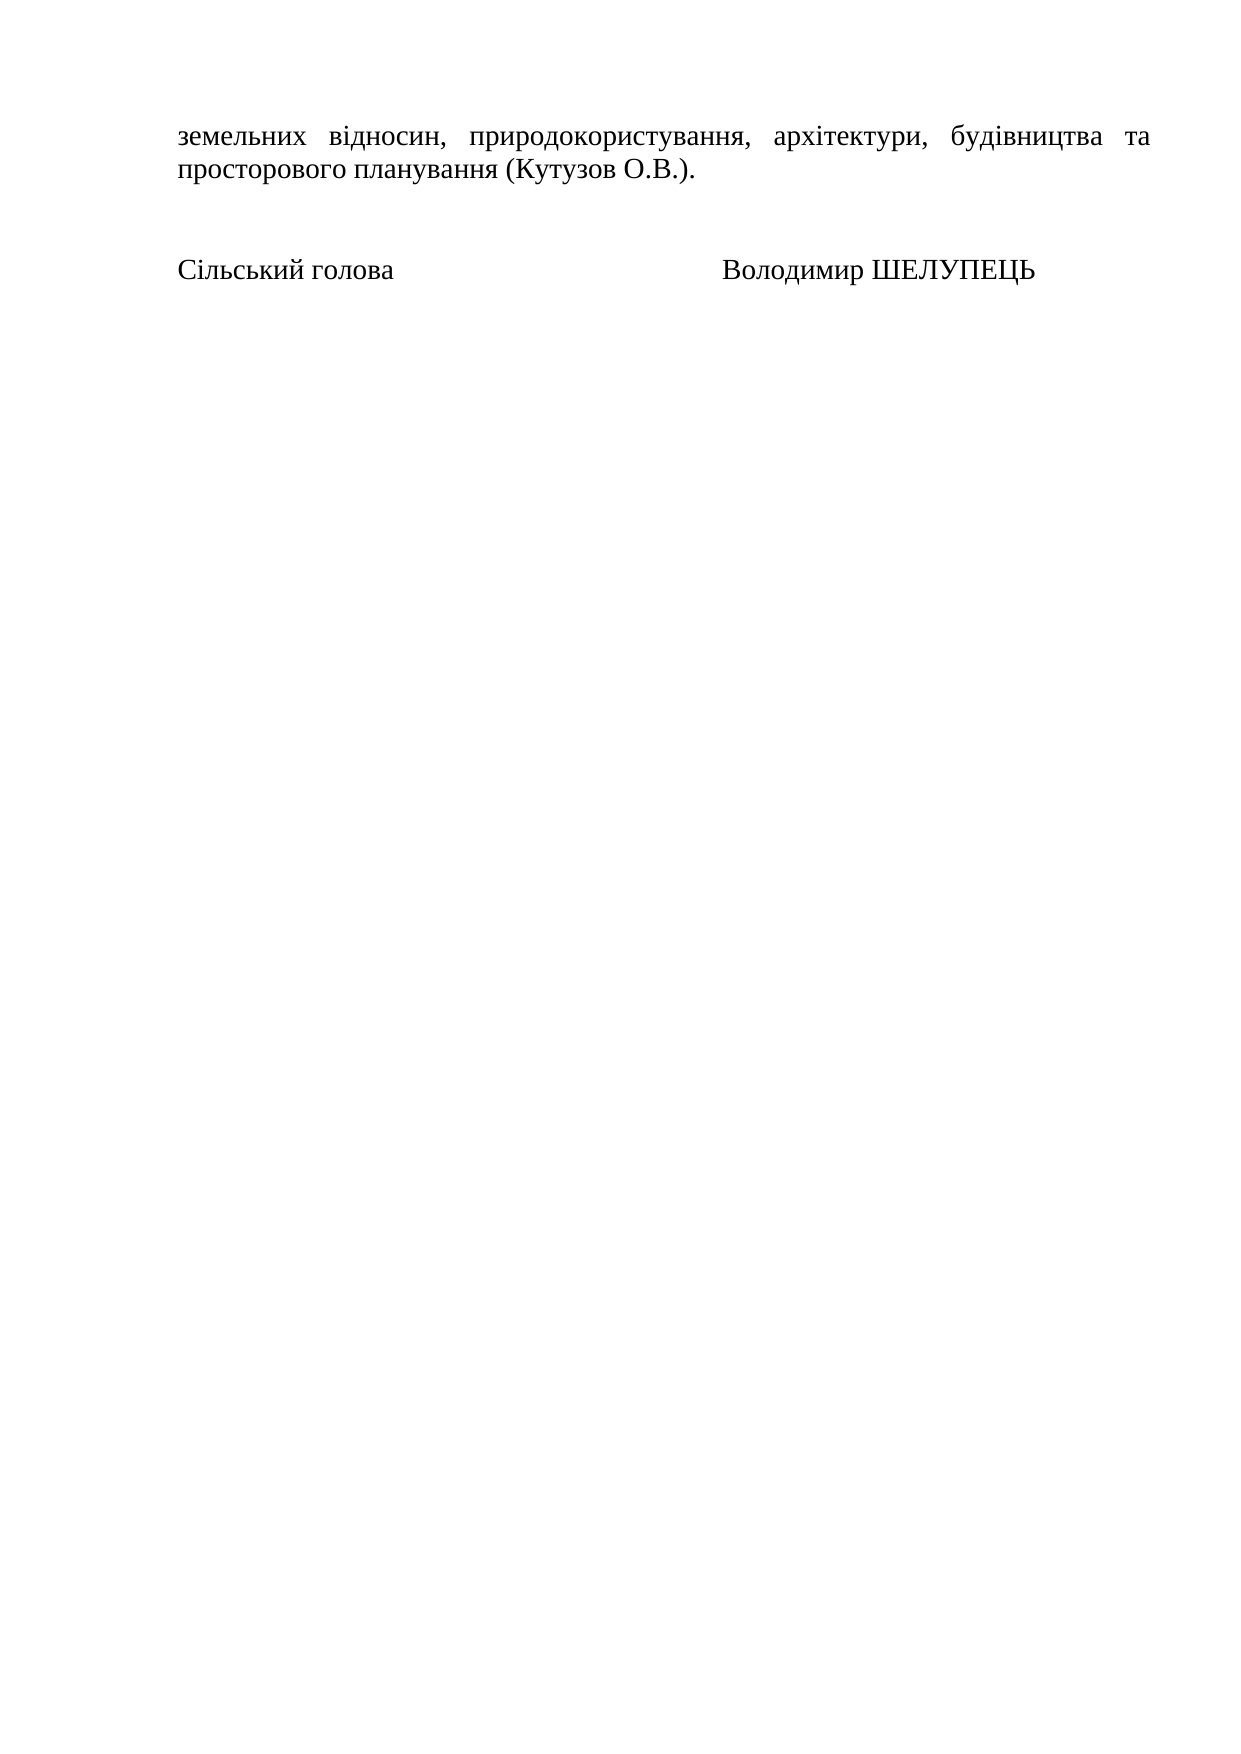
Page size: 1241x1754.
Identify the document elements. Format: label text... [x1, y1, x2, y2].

text Сільський голова Володимир ШЕЛУПЕЦЬ [177, 252, 1152, 286]
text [177, 118, 1152, 185]
